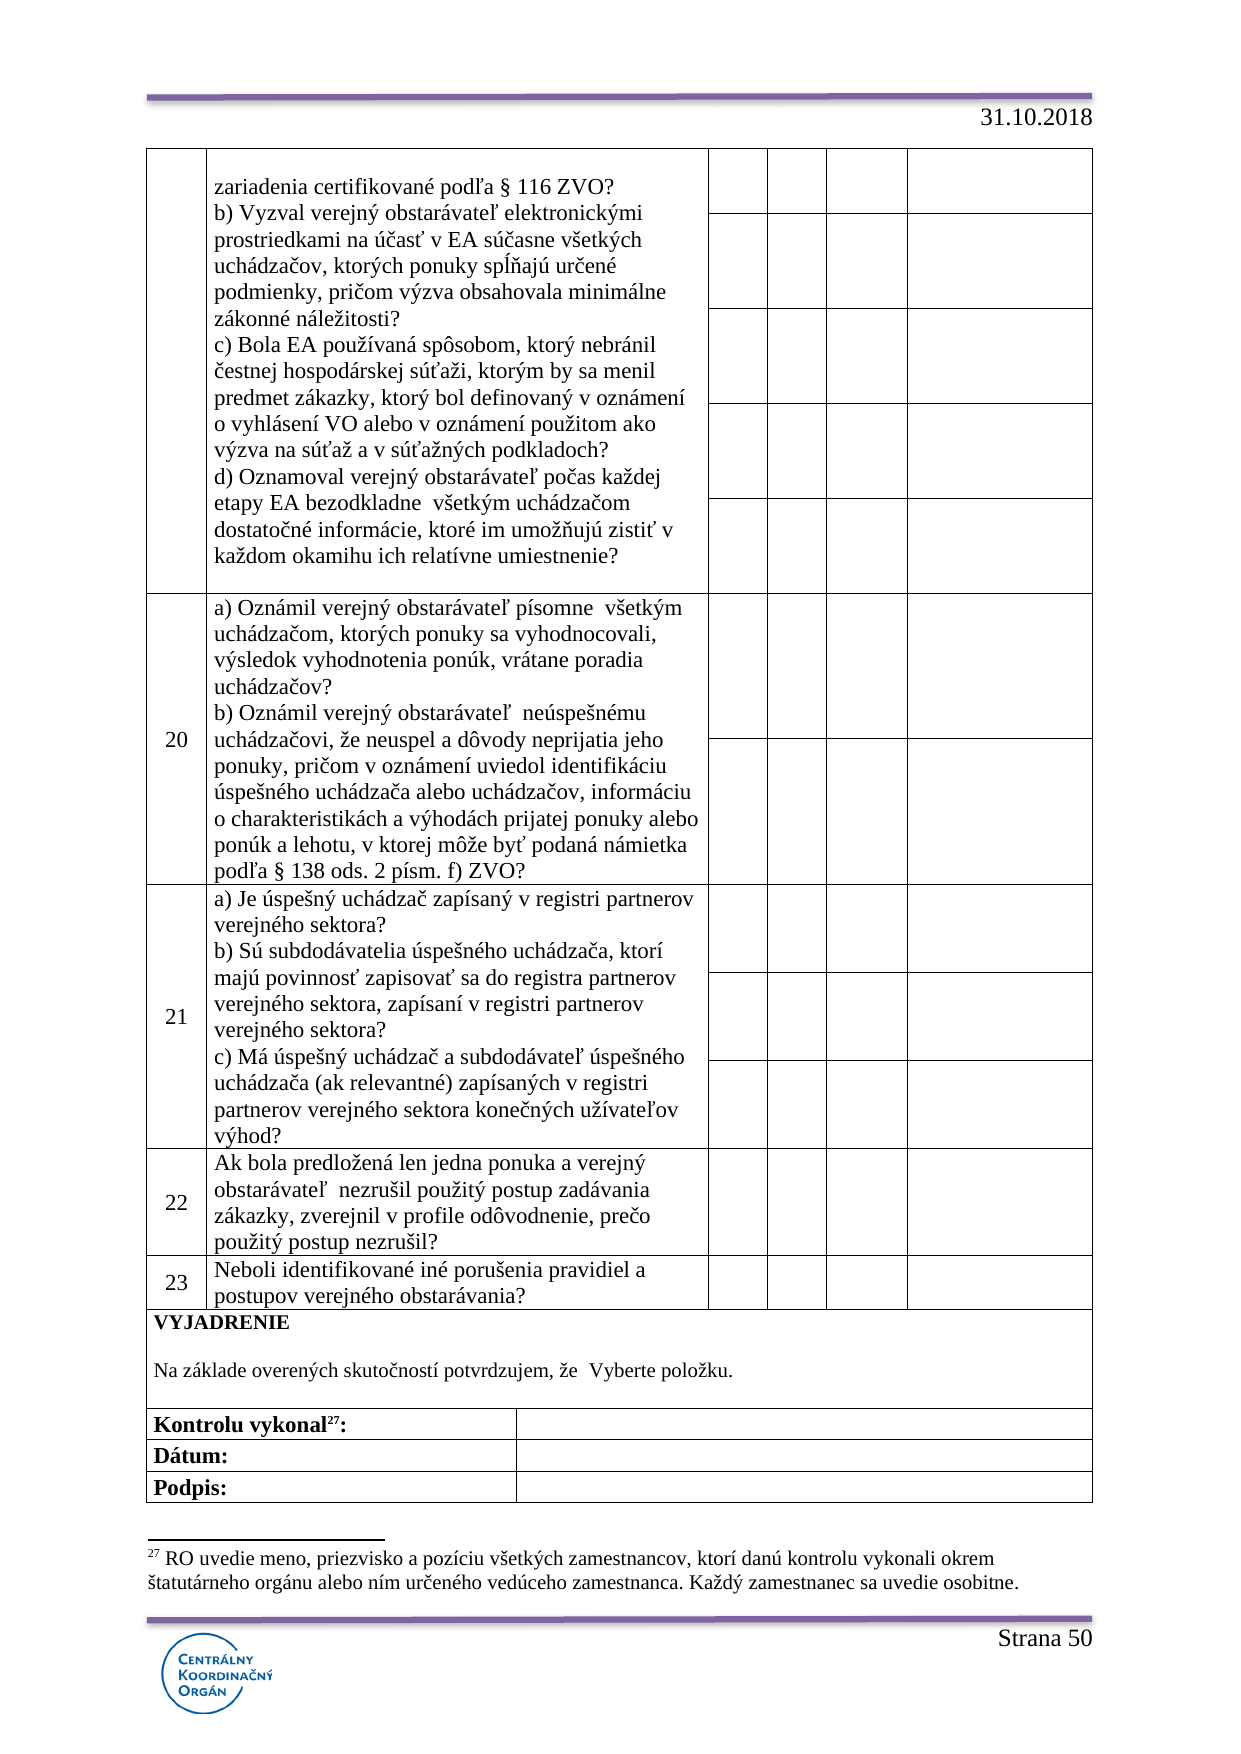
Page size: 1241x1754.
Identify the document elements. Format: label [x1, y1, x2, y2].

picture [159, 1631, 272, 1713]
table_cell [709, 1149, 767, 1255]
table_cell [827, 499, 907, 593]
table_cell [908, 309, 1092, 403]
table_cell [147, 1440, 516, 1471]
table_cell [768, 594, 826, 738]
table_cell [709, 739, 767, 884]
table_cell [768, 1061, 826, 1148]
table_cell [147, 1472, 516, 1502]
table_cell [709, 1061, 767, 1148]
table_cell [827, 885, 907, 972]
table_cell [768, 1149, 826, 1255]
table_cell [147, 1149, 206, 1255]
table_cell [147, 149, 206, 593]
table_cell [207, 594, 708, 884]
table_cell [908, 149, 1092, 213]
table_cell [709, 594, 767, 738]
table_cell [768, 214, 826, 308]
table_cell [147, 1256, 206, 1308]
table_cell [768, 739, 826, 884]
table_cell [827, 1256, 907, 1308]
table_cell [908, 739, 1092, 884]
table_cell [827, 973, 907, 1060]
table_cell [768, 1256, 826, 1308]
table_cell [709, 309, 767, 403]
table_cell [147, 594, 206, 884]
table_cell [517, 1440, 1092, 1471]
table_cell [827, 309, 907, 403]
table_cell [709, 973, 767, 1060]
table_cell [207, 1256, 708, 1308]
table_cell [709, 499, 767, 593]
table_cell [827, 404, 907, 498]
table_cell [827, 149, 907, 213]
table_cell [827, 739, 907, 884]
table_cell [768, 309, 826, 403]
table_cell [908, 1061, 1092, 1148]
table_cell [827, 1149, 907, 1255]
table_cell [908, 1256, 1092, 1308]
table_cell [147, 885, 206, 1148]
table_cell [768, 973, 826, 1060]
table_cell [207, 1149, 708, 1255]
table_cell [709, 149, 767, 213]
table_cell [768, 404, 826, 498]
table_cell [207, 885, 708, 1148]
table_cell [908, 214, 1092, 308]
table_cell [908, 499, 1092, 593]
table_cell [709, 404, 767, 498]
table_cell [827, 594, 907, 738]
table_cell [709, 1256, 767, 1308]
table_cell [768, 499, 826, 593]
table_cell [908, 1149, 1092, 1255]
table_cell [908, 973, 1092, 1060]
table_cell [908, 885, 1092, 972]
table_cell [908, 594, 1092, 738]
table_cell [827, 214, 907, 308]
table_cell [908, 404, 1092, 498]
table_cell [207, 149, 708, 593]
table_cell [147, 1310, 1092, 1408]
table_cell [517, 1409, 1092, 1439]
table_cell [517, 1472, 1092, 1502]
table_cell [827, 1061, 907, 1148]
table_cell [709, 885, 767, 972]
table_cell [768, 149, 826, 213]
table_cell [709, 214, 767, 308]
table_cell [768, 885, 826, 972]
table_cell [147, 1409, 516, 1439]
